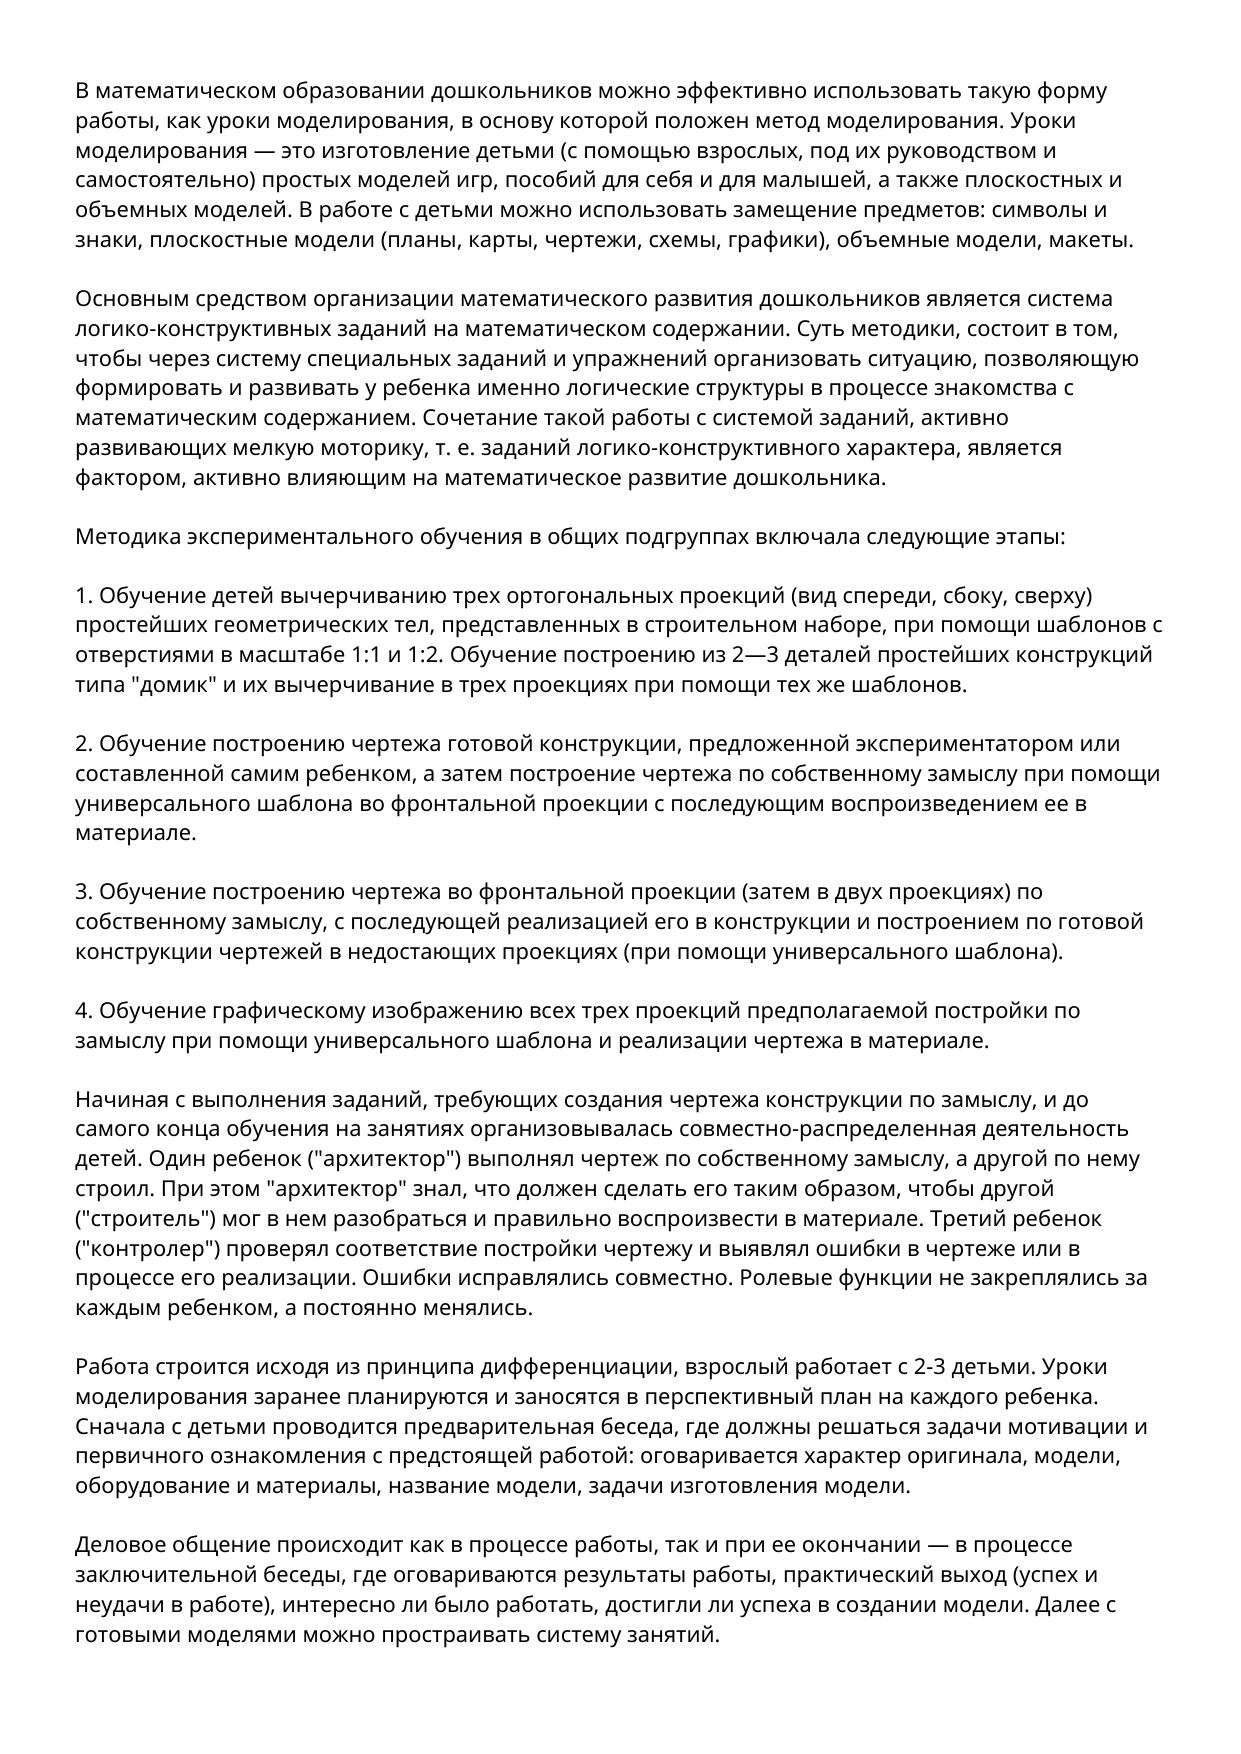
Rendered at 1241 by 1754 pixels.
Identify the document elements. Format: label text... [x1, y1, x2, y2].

text Методика экспериментального обучения в общих подгруппах включала следующие этапы: [75, 521, 1165, 550]
text 3. Обучение построению чертежа во фронтальной проекции (затем в двух проекциях) по собственному замыслу, с последующей реализацией его в конструкции и построением по готовой конструкции чертежей в недостающих проекциях (при помощи универсального шаблона). [75, 876, 1165, 966]
text 2. Обучение построению чертежа готовой конструкции, предложенной экспериментатором или составленной самим ребенком, а затем построение чертежа по собственному замыслу при помощи универсального шаблона во фронтальной проекции с последующим воспроизведением ее в материале. [75, 728, 1165, 847]
text Работа строится исходя из принципа дифференциации, взрослый работает с 2-3 детьми. Уроки моделирования заранее планируются и заносятся в перспективный план на каждого ребенка. Сначала с детьми проводится предварительная беседа, где должны решаться задачи мотивации и первичного ознакомления с предстоящей работой: оговаривается характер оригинала, модели, оборудование и материалы, название модели, задачи изготовления модели. [75, 1351, 1165, 1500]
text Основным средством организации математического развития дошкольников является система логико-конструктивных заданий на математическом содержании. Суть методики, состоит в том, чтобы через систему специальных заданий и упражнений организовать ситуацию, позволяющую формировать и развивать у ребенка именно логические структуры в процессе знакомства с математическим содержанием. Сочетание такой работы с системой заданий, активно развивающих мелкую моторику, т. е. заданий логико-конструктивного характера, является фактором, активно влияющим на математическое развитие дошкольника. [75, 283, 1165, 491]
text В математическом образовании дошкольников можно эффективно использовать такую форму работы, как уроки моделирования, в основу которой положен метод моделирования. Уроки моделирования — это изготовление детьми (с помощью взрослых, под их руководством и самостоятельно) простых моделей игр, пособий для себя и для малышей, а также плоскостных и объемных моделей. В работе с детьми можно использовать замещение предметов: символы и знаки, плоскостные модели (планы, карты, чертежи, схемы, графики), объемные модели, макеты. [75, 75, 1165, 254]
text Начиная с выполнения заданий, требующих создания чертежа конструкции по замыслу, и до самого конца обучения на занятиях организовывалась совместно-распределенная деятельность детей. Один ребенок ("архитектор") выполнял чертеж по собственному замыслу, а другой по нему строил. При этом "архитектор" знал, что должен сделать его таким образом, чтобы другой ("строитель") мог в нем разобраться и правильно воспроизвести в материале. Третий ребенок ("контролер") проверял соответствие постройки чертежу и выявлял ошибки в чертеже или в процессе его реализации. Ошибки исправлялись совместно. Ролевые функции не закреплялись за каждым ребенком, а постоянно менялись. [75, 1083, 1165, 1322]
text 4. Обучение графическому изображению всех трех проекций предполагаемой постройки по замыслу при помощи универсального шаблона и реализации чертежа в материале. [75, 995, 1165, 1054]
text 1. Обучение детей вычерчиванию трех ортогональных проекций (вид спереди, сбоку, сверху) простейших геометрических тел, представленных в строительном наборе, при помощи шаблонов с отверстиями в масштабе 1:1 и 1:2. Обучение построению из 2—3 деталей простейших конструкций типа "домик" и их вычерчивание в трех проекциях при помощи тех же шаблонов. [75, 579, 1165, 699]
text Деловое общение происходит как в процессе работы, так и при ее окончании — в процессе заключительной беседы, где оговариваются результаты работы, практический выход (успех и неудачи в работе), интересно ли было работать, достигли ли успеха в создании модели. Далее с готовыми моделями можно простраивать систему занятий. [75, 1529, 1165, 1648]
